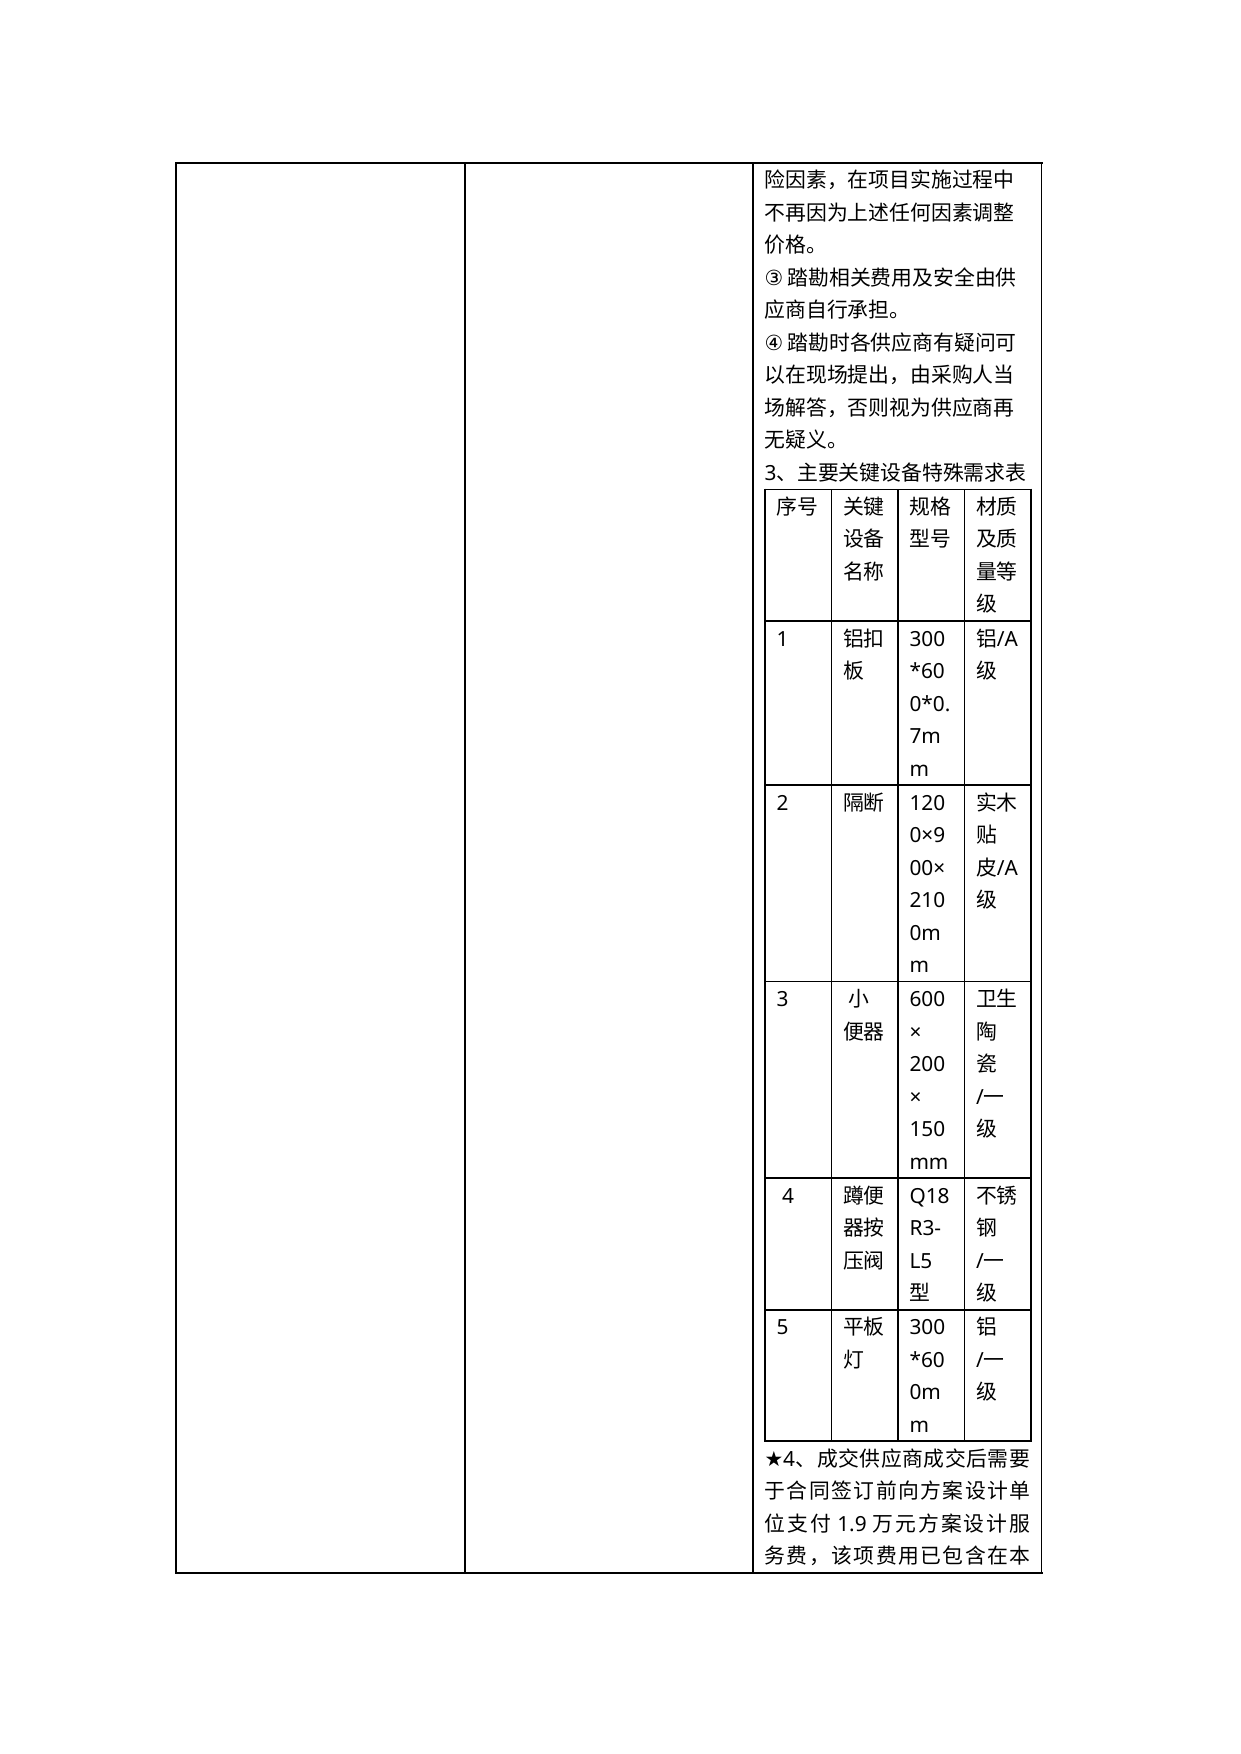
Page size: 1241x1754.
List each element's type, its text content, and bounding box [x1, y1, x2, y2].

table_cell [754, 164, 1041, 1572]
table_cell [466, 164, 752, 1572]
table_cell 1 [177, 164, 464, 1572]
